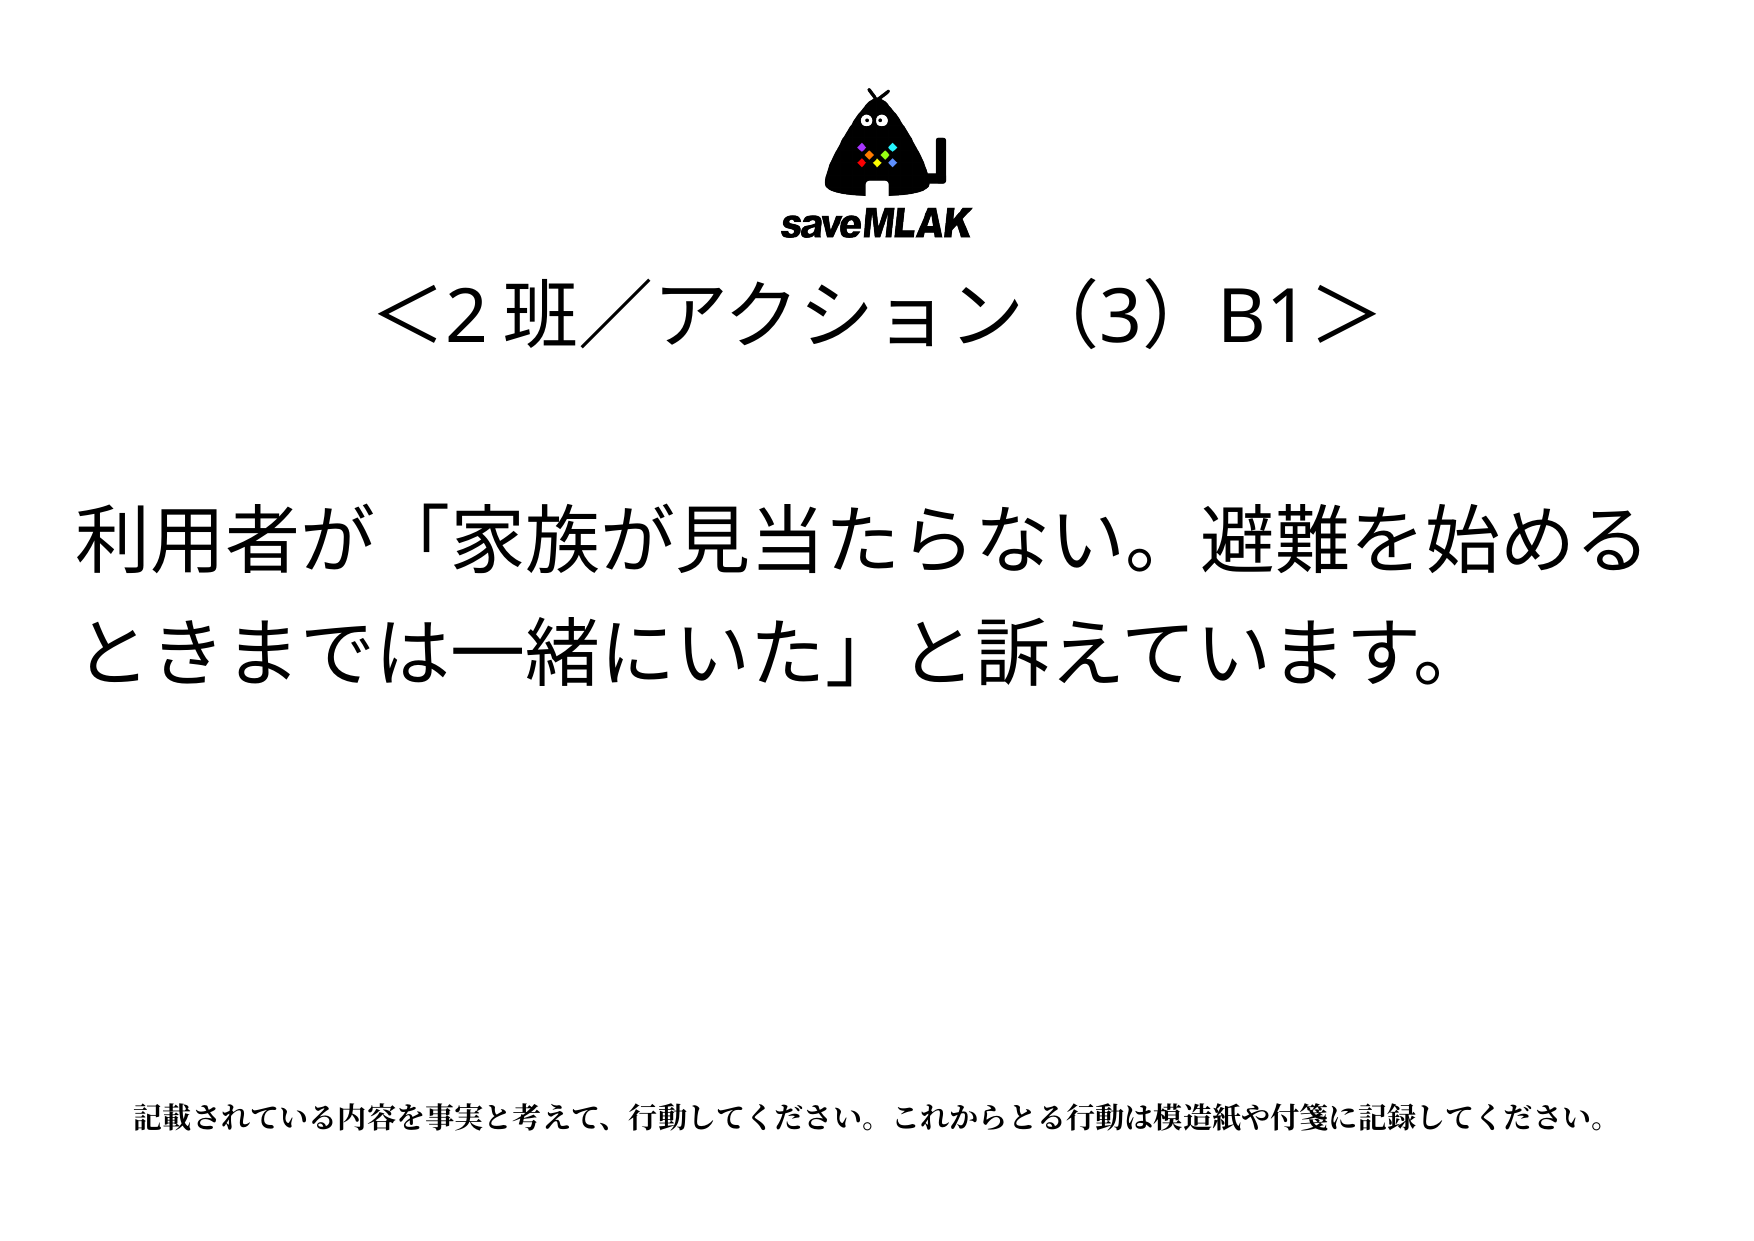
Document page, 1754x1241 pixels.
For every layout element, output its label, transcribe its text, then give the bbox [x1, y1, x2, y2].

text ＜2班／アクション（3）B1＞ [75, 254, 1679, 366]
text 利用者が「家族が見当たらない。避難を始めるときまでは一緒にいた」と訴えています。 [75, 479, 1679, 704]
picture [781, 88, 973, 238]
